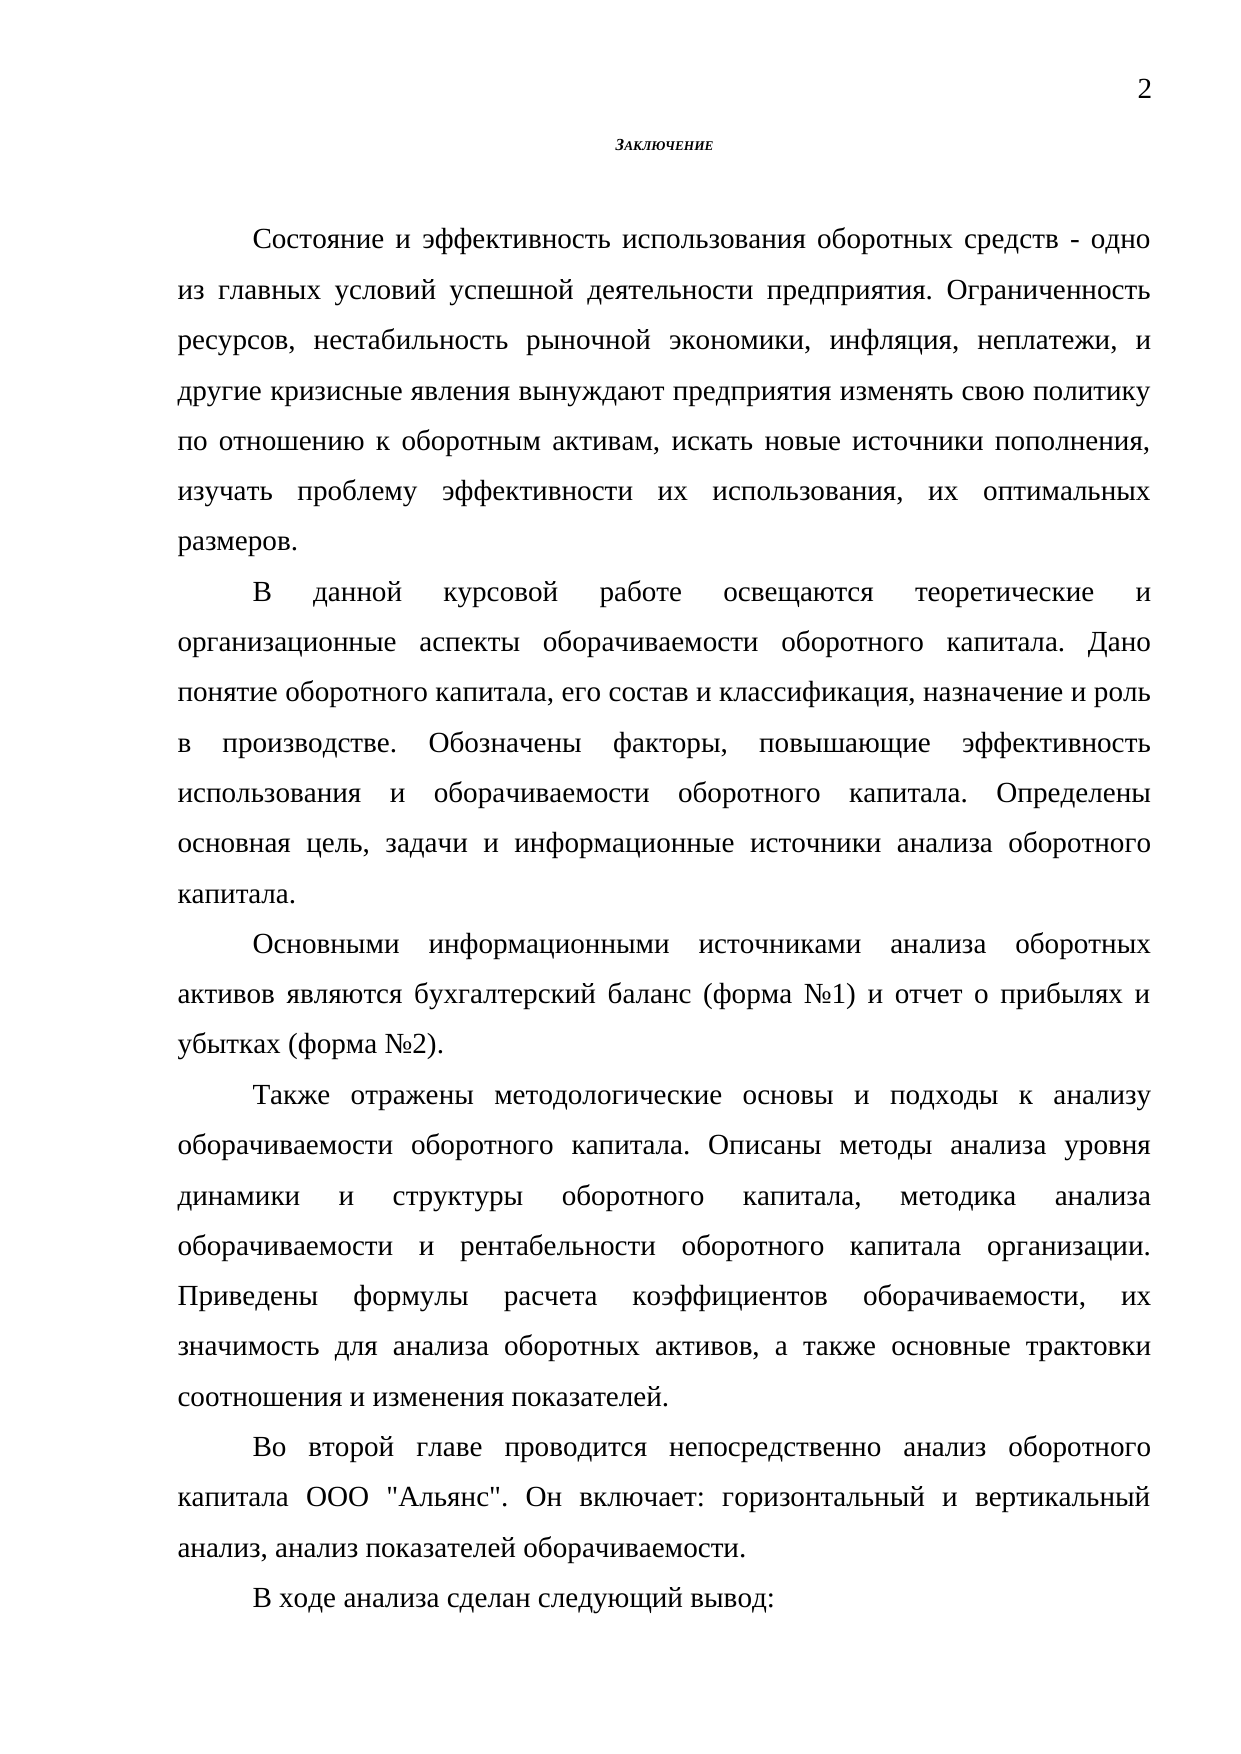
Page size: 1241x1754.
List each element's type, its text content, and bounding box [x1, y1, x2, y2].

text Во второй главе проводится непосредственно анализ оборотного капитала ООО "Альянс". Он включает: горизонтальный и вертикальный анализ, анализ показателей оборачиваемости. [177, 1429, 1152, 1563]
text Состояние и эффективность использования оборотных средств - одно из главных условий успешной деятельности предприятия. Ограниченность ресурсов, нестабильность рыночной экономики, инфляция, неплатежи, и другие кризисные явления вынуждают предприятия изменять свою политику по отношению к оборотным активам, искать новые источники пополнения, изучать проблему эффективности их использования, их оптимальных размеров. [177, 222, 1152, 557]
text В данной курсовой работе освещаются теоретические и организационные аспекты оборачиваемости оборотного капитала. Дано понятие оборотного капитала, его состав и классификация, назначение и роль в производстве. Обозначены факторы, повышающие эффективность использования и оборачиваемости оборотного капитала. Определены основная цель, задачи и информационные источники анализа оборотного капитала. [177, 574, 1152, 909]
text Также отражены методологические основы и подходы к анализу оборачиваемости оборотного капитала. Описаны методы анализа уровня динамики и структуры оборотного капитала, методика анализа оборачиваемости и рентабельности оборотного капитала организации. Приведены формулы расчета коэффициентов оборачиваемости, их значимость для анализа оборотных активов, а также основные трактовки соотношения и изменения показателей. [177, 1077, 1152, 1412]
text В ходе анализа сделан следующий вывод: [177, 1580, 1152, 1614]
text Основными информационными источниками анализа оборотных активов являются бухгалтерский баланс (форма №1) и отчет о прибылях и убытках (форма №2). [177, 926, 1152, 1060]
subtitle Заключение [177, 121, 1152, 154]
